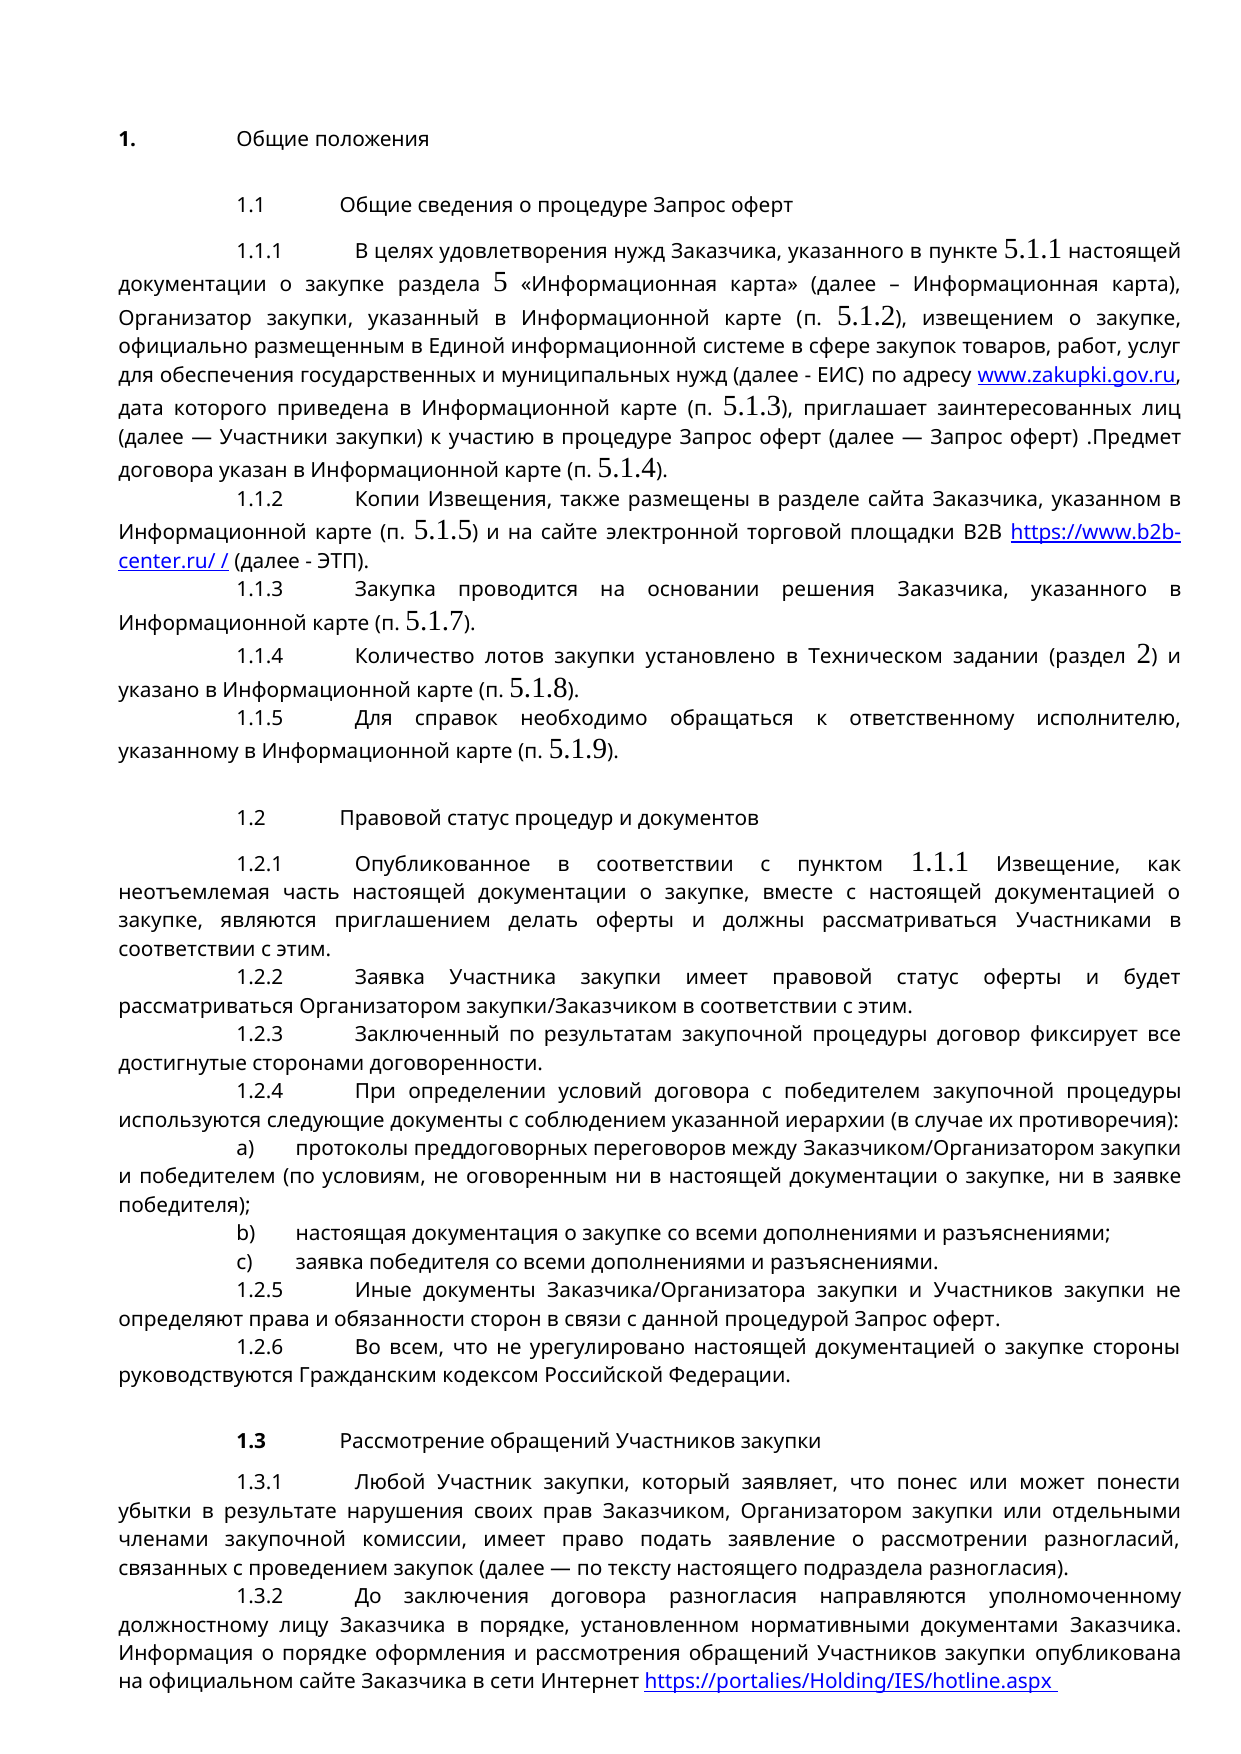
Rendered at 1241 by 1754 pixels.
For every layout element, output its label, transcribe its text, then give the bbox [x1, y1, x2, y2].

list Заявка Участника закупки имеет правовой статус оферты и будет рассматриваться Организатором закупки/Заказчиком в соответствии с этим. [118, 962, 1181, 1019]
list При определении условий договора с победителем закупочной процедуры используются следующие документы с соблюдением указанной иерархии (в случае их противоречия): [118, 1076, 1181, 1133]
list Во всем, что не урегулировано настоящей документацией о закупке стороны руководствуются Гражданским кодексом Российской Федерации. [118, 1332, 1181, 1389]
list В целях удовлетворения нужд Заказчика, указанного в пункте 5.1.1 настоящей документации о закупке раздела 5 «Информационная карта» (далее – Информационная карта), Организатор закупки, указанный в Информационной карте (п. 5.1.2), извещением о закупке, официально размещенным в Единой информационной системе в сфере закупок товаров, работ, услуг для обеспечения государственных и муниципальных нужд (далее - ЕИС) по адресу www.zakupki.gov.ru, дата которого приведена в Информационной карте (п. 5.1.3), приглашает заинтересованных лиц (далее — Участники закупки) к участию в процедуре Запрос оферт (далее — Запрос оферт) .Предмет договора указан в Информационной карте (п. 5.1.4). [118, 231, 1181, 484]
list Любой Участник закупки, который заявляет, что понес или может понести убытки в результате нарушения своих прав Заказчиком, Организатором закупки или отдельными членами закупочной комиссии, имеет право подать заявление о рассмотрении разногласий, связанных с проведением закупок (далее — по тексту настоящего подраздела разногласия). [118, 1467, 1181, 1581]
list Копии Извещения, также размещены в разделе сайта Заказчика, указанном в Информационной карте (п. 5.1.5) и на сайте электронной торговой площадки B2B https://www.b2b-center.ru/ / (далее - ЭТП). [118, 484, 1181, 574]
list Иные документы Заказчика/Организатора закупки и Участников закупки не определяют права и обязанности сторон в связи с данной процедурой Запрос оферт. [118, 1275, 1181, 1332]
list Для справок необходимо обращаться к ответственному исполнителю, указанному в Информационной карте (п. 5.1.9). [118, 703, 1181, 765]
subtitle Общие положения [118, 124, 1181, 152]
list До заключения договора разногласия направляются уполномоченному должностному лицу Заказчика в порядке, установленном нормативными документами Заказчика. Информация о порядке оформления и рассмотрения обращений Участников закупки опубликована на официальном сайте Заказчика в сети Интернет https://portalies/Holding/IES/hotline.aspx [118, 1581, 1181, 1695]
list Закупка проводится на основании решения Заказчика, указанного в Информационной карте (п. 5.1.7). [118, 574, 1181, 636]
subtitle Рассмотрение обращений Участников закупки [118, 1427, 1181, 1455]
subtitle Общие сведения о процедуре Запрос оферт [118, 190, 1181, 218]
list Количество лотов закупки установлено в Техническом задании (раздел 2) и указано в Информационной карте (п. 5.1.8). [118, 636, 1181, 703]
list протоколы преддоговорных переговоров между Заказчиком/Организатором закупки и победителем (по условиям, не оговоренным ни в настоящей документации о закупке, ни в заявке победителя); [118, 1133, 1181, 1218]
list Заключенный по результатам закупочной процедуры договор фиксирует все достигнутые сторонами договоренности. [118, 1019, 1181, 1076]
list заявка победителя со всеми дополнениями и разъяснениями. [118, 1247, 1181, 1275]
list настоящая документация о закупке со всеми дополнениями и разъяснениями; [118, 1218, 1181, 1247]
subtitle Правовой статус процедур и документов [118, 803, 1181, 831]
list Опубликованное в соответствии с пунктом 1.1.1 Извещение, как неотъемлемая часть настоящей документации о закупке, вместе с настоящей документацией о закупке, являются приглашением делать оферты и должны рассматриваться Участниками в соответствии с этим. [118, 844, 1181, 962]
